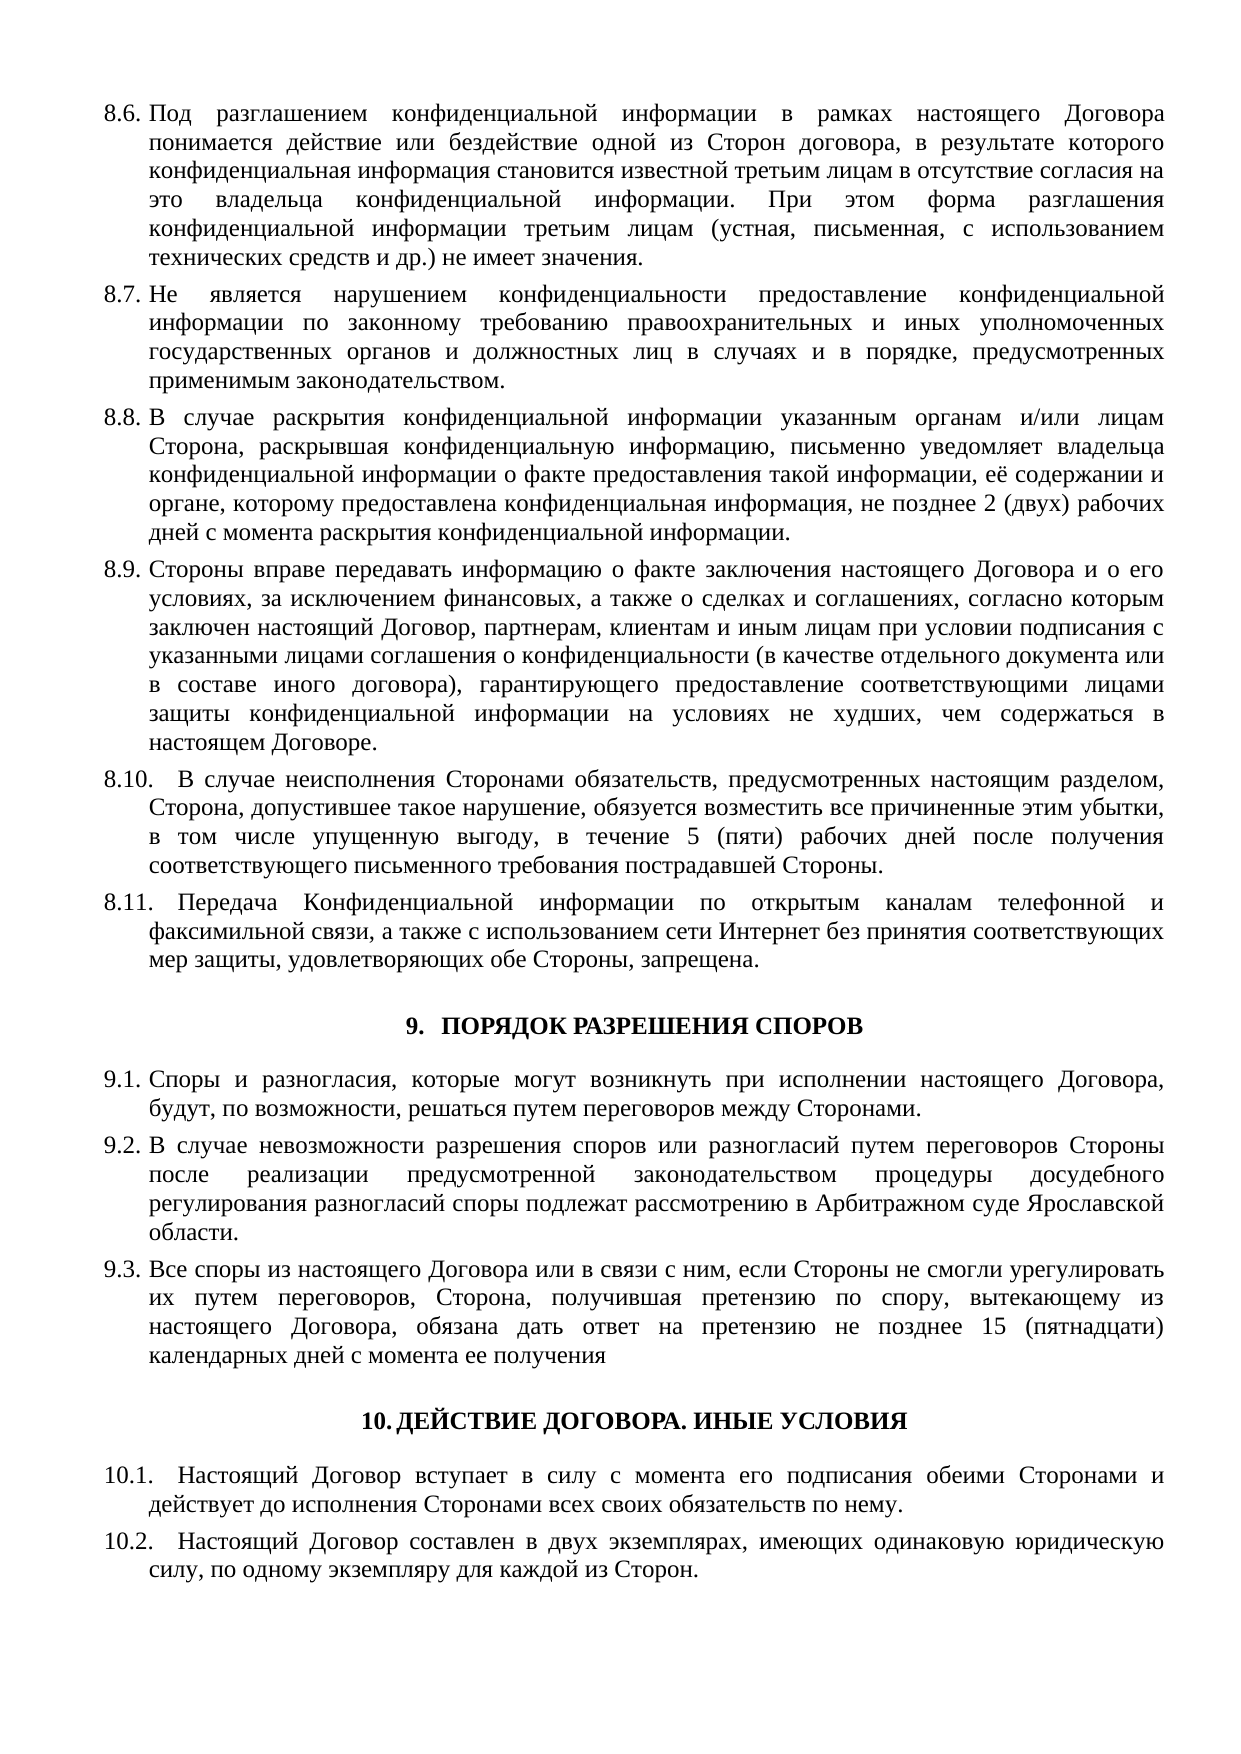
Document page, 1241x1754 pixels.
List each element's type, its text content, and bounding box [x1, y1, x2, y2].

subtitle Под разглашением конфиденциальной информации в рамках настоящего Договора понимается действие или бездействие одной из Сторон договора, в результате которого конфиденциальная информация становится известной третьим лицам в отсутствие согласия на это владельца конфиденциальной информации. При этом форма разглашения конфиденциальной информации третьим лицам (устная, письменная, с использованием технических средств и др.) не имеет значения. [103, 98, 1165, 270]
subtitle Все споры из настоящего Договора или в связи с ним, если Стороны не смогли урегулировать их путем переговоров, Сторона, получившая претензию по спору, вытекающему из настоящего Договора, обязана дать ответ на претензию не позднее 15 (пятнадцати) календарных дней с момента ее получения [103, 1254, 1165, 1369]
subtitle В случае невозможности разрешения споров или разногласий путем переговоров Стороны после реализации предусмотренной законодательством процедуры досудебного регулирования разногласий споры подлежат рассмотрению в Арбитражном суде Ярославской области. [103, 1130, 1165, 1245]
subtitle В случае неисполнения Сторонами обязательств, предусмотренных настоящим разделом, Сторона, допустившее такое нарушение, обязуется возместить все причиненные этим убытки, в том числе упущенную выгоду, в течение 5 (пяти) рабочих дней после получения соответствующего письменного требования пострадавшей Стороны. [103, 764, 1165, 879]
subtitle Настоящий Договор составлен в двух экземплярах, имеющих одинаковую юридическую силу, по одному экземпляру для каждой из Сторон. [103, 1526, 1165, 1583]
subtitle В случае раскрытия конфиденциальной информации указанным органам и/или лицам Сторона, раскрывшая конфиденциальную информацию, письменно уведомляет владельца конфиденциальной информации о факте предоставления такой информации, её содержании и органе, которому предоставлена конфиденциальная информация, не позднее 2 (двух) рабочих дней с момента раскрытия конфиденциальной информации. [103, 402, 1165, 546]
subtitle Не является нарушением конфиденциальности предоставление конфиденциальной информации по законному требованию правоохранительных и иных уполномоченных государственных органов и должностных лиц в случаях и в порядке, предусмотренных применимым законодательством. [103, 279, 1165, 394]
subtitle ДЕЙСТВИЕ ДОГОВОРА. ИНЫЕ УСЛОВИЯ [103, 1406, 1165, 1435]
subtitle Передача Конфиденциальной информации по открытым каналам телефонной и факсимильной связи, а также с использованием сети Интернет без принятия соответствующих мер защиты, удовлетворяющих обе Стороны, запрещена. [103, 887, 1165, 973]
subtitle ПОРЯДОК РАЗРЕШЕНИЯ СПОРОВ [103, 1011, 1165, 1039]
subtitle Настоящий Договор вступает в силу с момента его подписания обеими Сторонами и действует до исполнения Сторонами всех своих обязательств по нему. [103, 1460, 1165, 1517]
subtitle Споры и разногласия, которые могут возникнуть при исполнении настоящего Договора, будут, по возможности, решаться путем переговоров между Сторонами. [103, 1064, 1165, 1122]
subtitle Стороны вправе передавать информацию о факте заключения настоящего Договора и о его условиях, за исключением финансовых, а также о сделках и соглашениях, согласно которым заключен настоящий Договор, партнерам, клиентам и иным лицам при условии подписания с указанными лицами соглашения о конфиденциальности (в качестве отдельного документа или в составе иного договора), гарантирующего предоставление соответствующими лицами защиты конфиденциальной информации на условиях не худших, чем содержаться в настоящем Договоре. [103, 554, 1165, 755]
